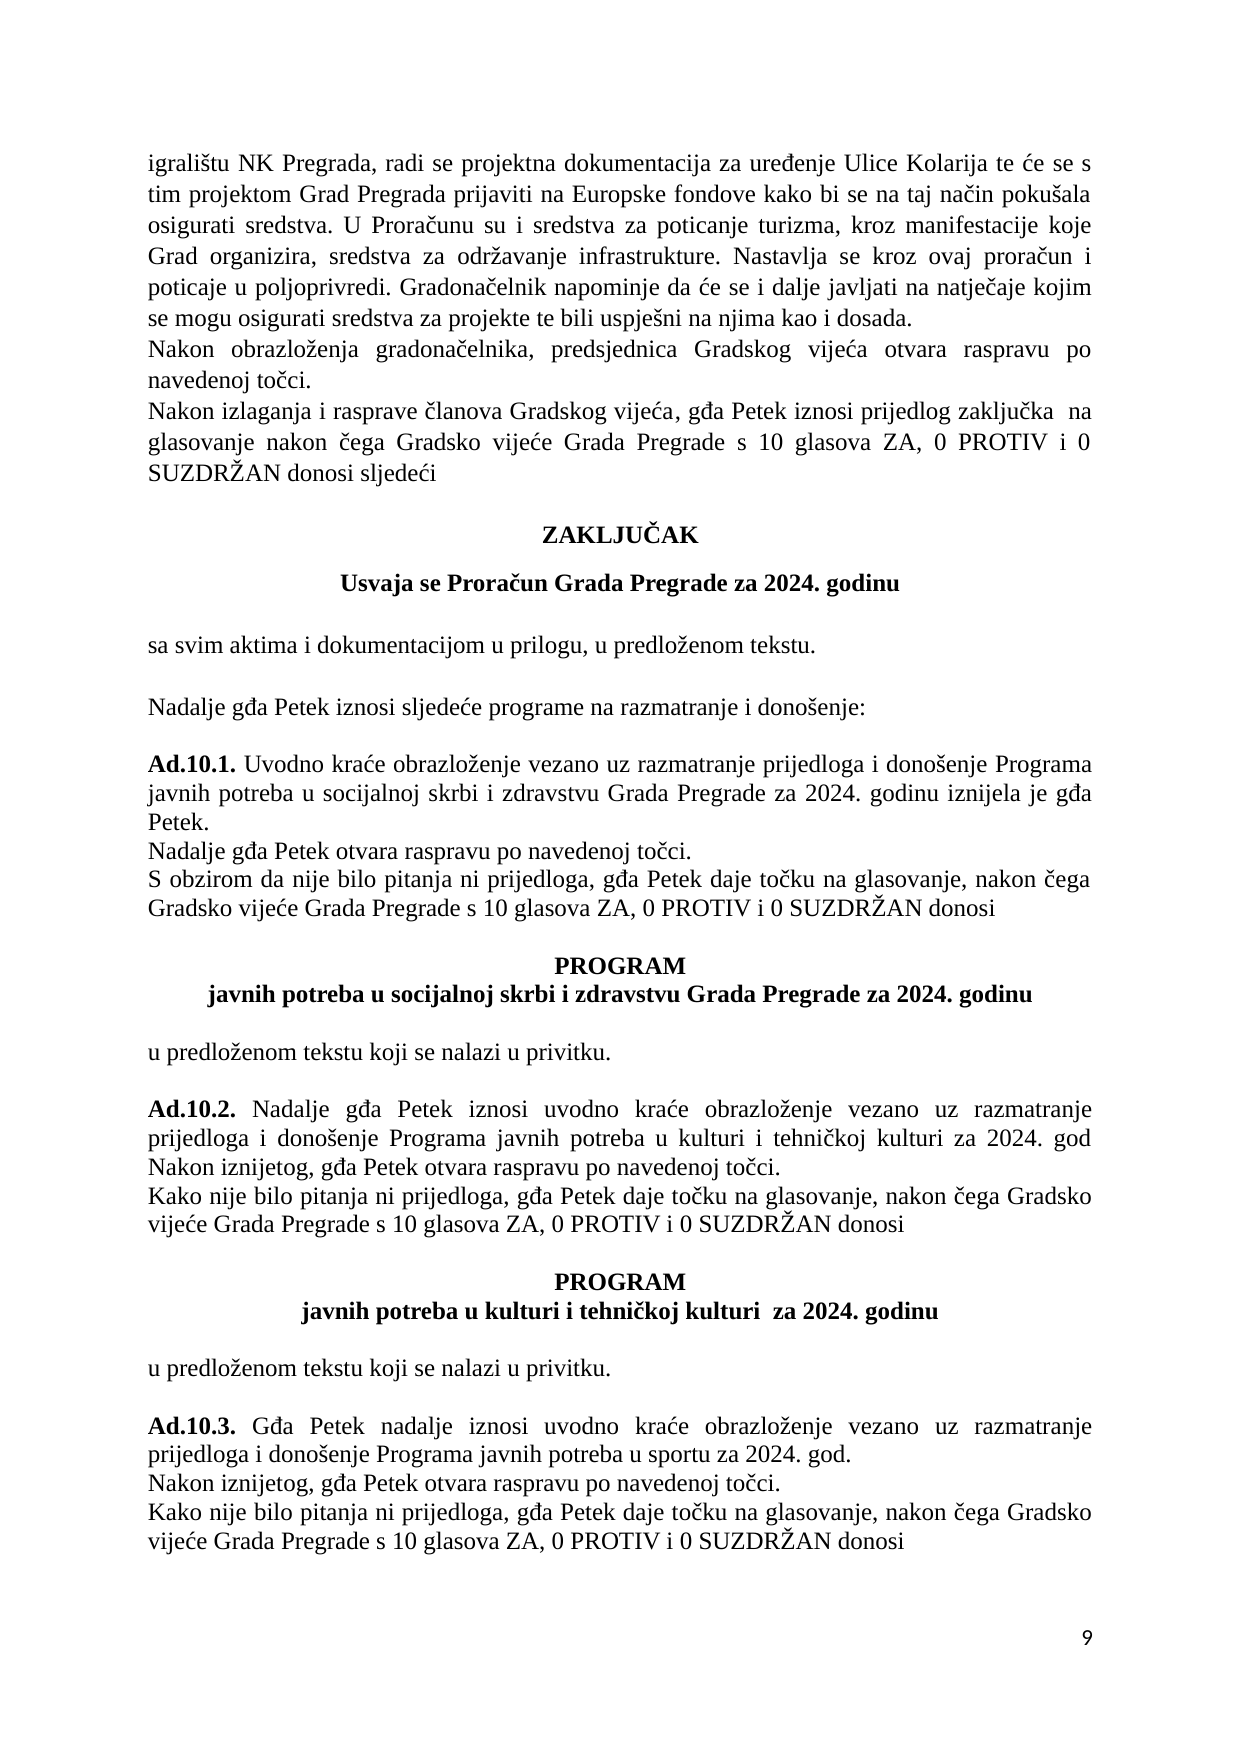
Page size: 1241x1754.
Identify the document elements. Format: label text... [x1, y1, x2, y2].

text sa svim aktima i dokumentacijom u prilogu, u predloženom tekstu. [148, 630, 1092, 659]
text Kako nije bilo pitanja ni prijedloga, gđa Petek daje točku na glasovanje, nakon čega Gradsko vijeće Grada Pregrade s 10 glasova ZA, 0 PROTIV i 0 SUZDRŽAN donosi [148, 1497, 1092, 1554]
text Ad.10.1. Uvodno kraće obrazloženje vezano uz razmatranje prijedloga i donošenje Programa javnih potreba u socijalnoj skrbi i zdravstvu Grada Pregrade za 2024. godinu iznijela je gđa Petek. [148, 749, 1092, 836]
text u predloženom tekstu koji se nalazi u privitku. [148, 1037, 1092, 1066]
text Usvaja se Proračun Grada Pregrade za 2024. godinu [148, 568, 1092, 597]
text Nakon obrazloženja gradonačelnika, predsjednica Gradskog vijeća otvara raspravu po navedenoj točci. [148, 334, 1092, 394]
text Ad.10.3. Gđa Petek nadalje iznosi uvodno kraće obrazloženje vezano uz razmatranje prijedloga i donošenje Programa javnih potreba u sportu za 2024. god. [148, 1411, 1092, 1468]
text PROGRAM [148, 1267, 1092, 1296]
text Nakon iznijetog, gđa Petek otvara raspravu po navedenoj točci. [148, 1468, 1092, 1497]
text S obzirom da nije bilo pitanja ni prijedloga, gđa Petek daje točku na glasovanje, nakon čega Gradsko vijeće Grada Pregrade s 10 glasova ZA, 0 PROTIV i 0 SUZDRŽAN donosi [148, 864, 1092, 922]
text javnih potreba u socijalnoj skrbi i zdravstvu Grada Pregrade za 2024. godinu [148, 979, 1092, 1008]
text Nadalje gđa Petek iznosi sljedeće programe na razmatranje i donošenje: [148, 692, 1092, 721]
text Kako nije bilo pitanja ni prijedloga, gđa Petek daje točku na glasovanje, nakon čega Gradsko vijeće Grada Pregrade s 10 glasova ZA, 0 PROTIV i 0 SUZDRŽAN donosi [148, 1181, 1092, 1238]
text Nadalje gđa Petek otvara raspravu po navedenoj točci. [148, 836, 1092, 864]
text PROGRAM [148, 951, 1092, 979]
text Nakon izlaganja i rasprave članova Gradskog vijeća, gđa Petek iznosi prijedlog zaključka na glasovanje nakon čega Gradsko vijeće Grada Pregrade s 10 glasova ZA, 0 PROTIV i 0 SUZDRŽAN donosi sljedeći [148, 396, 1092, 487]
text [148, 148, 1092, 332]
text javnih potreba u kulturi i tehničkoj kulturi za 2024. godinu [148, 1296, 1092, 1324]
text Ad.10.2. Nadalje gđa Petek iznosi uvodno kraće obrazloženje vezano uz razmatranje prijedloga i donošenje Programa javnih potreba u kulturi i tehničkoj kulturi za 2024. god Nakon iznijetog, gđa Petek otvara raspravu po navedenoj točci. [148, 1094, 1092, 1181]
text u predloženom tekstu koji se nalazi u privitku. [148, 1353, 1092, 1382]
text ZAKLJUČAK [148, 520, 1092, 549]
